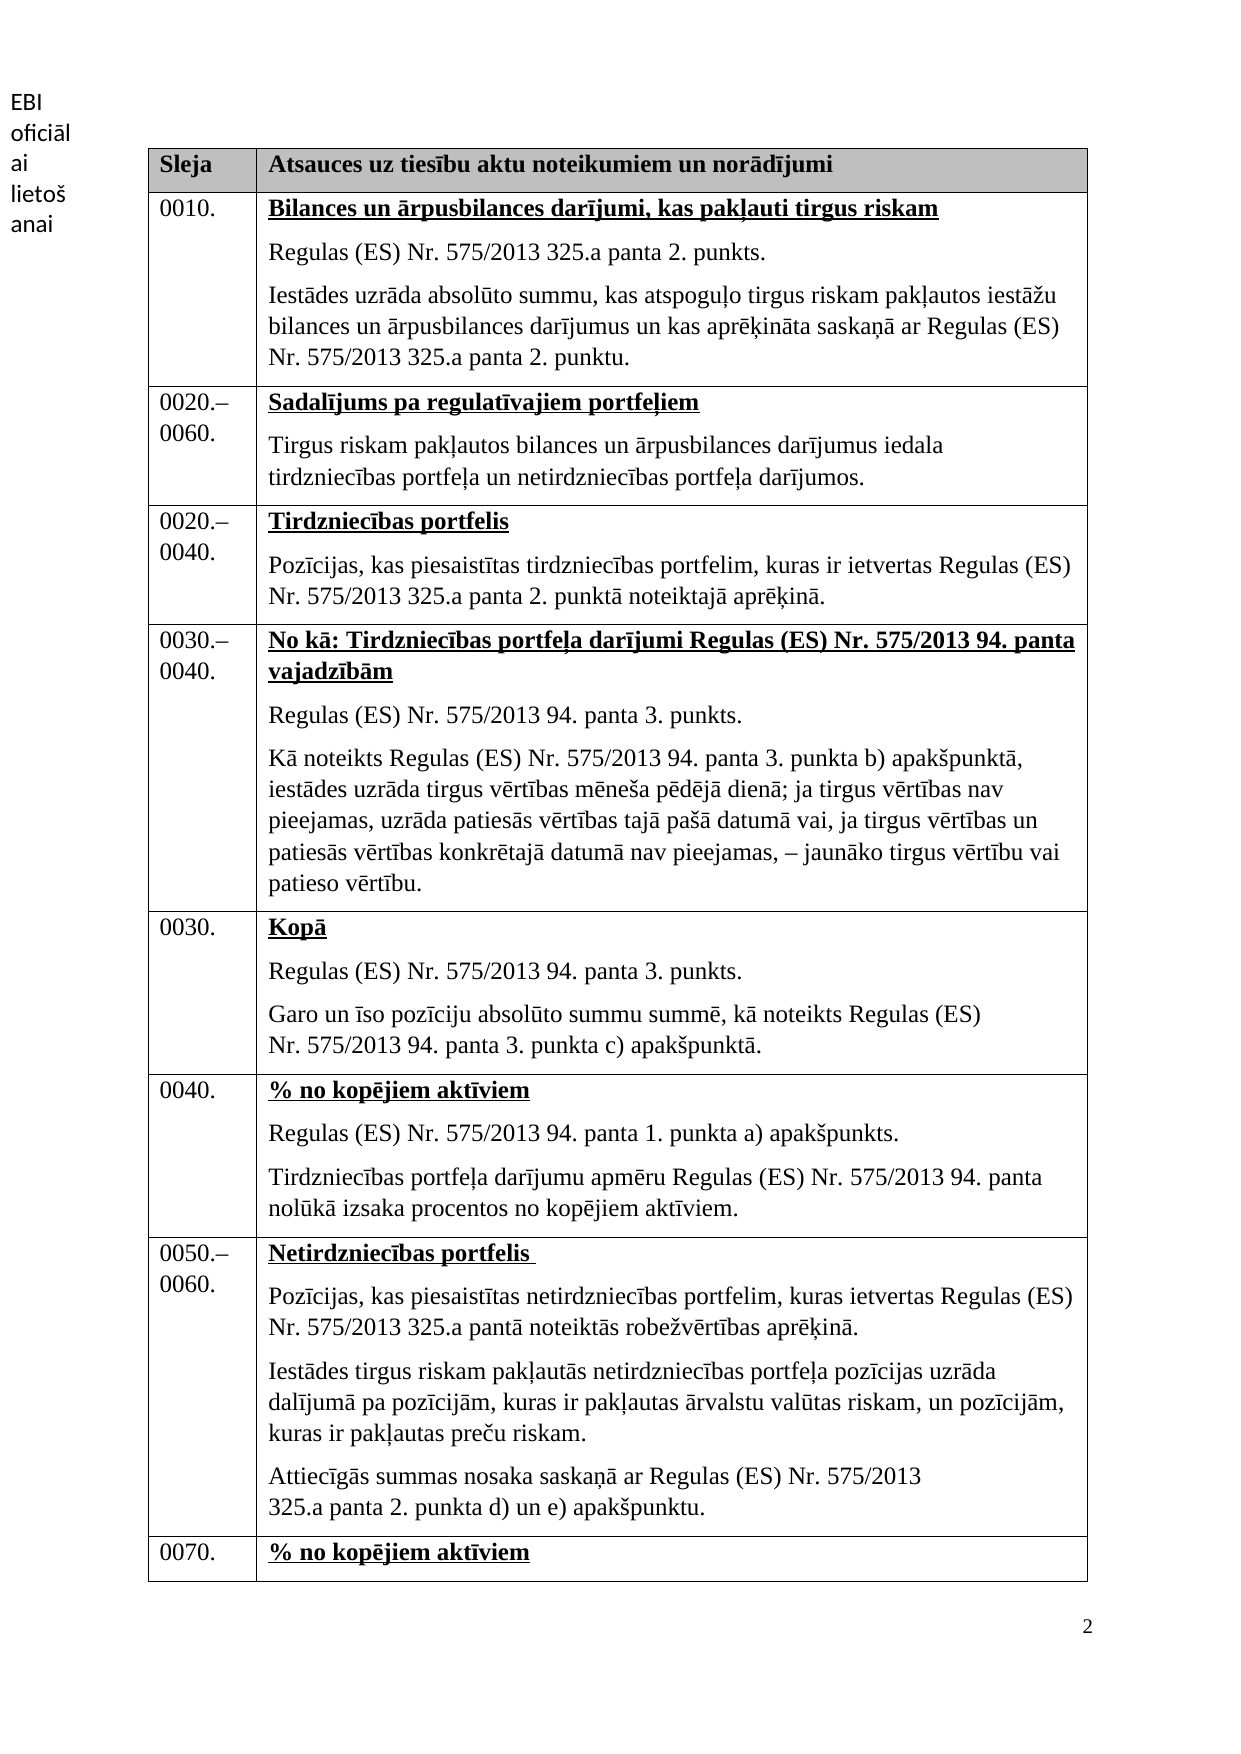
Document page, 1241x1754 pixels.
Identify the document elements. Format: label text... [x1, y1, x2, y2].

table_cell Kopā Regulas (ES) Nr. 575/2013 94. panta 3. punkts. Garo un īso pozīciju absolūto summu summē, kā noteikts Regulas (ES) Nr. 575/2013 94. panta 3. punkta c) apakšpunktā. [257, 912, 1087, 1074]
table_header Sleja [149, 149, 256, 192]
table_cell Bilances un ārpusbilances darījumi, kas pakļauti tirgus riskam Regulas (ES) Nr. 575/2013 325.a panta 2. punkts. Iestādes uzrāda absolūto summu, kas atspoguļo tirgus riskam pakļautos iestāžu bilances un ārpusbilances darījumus un kas aprēķināta saskaņā ar Regulas (ES) Nr. 575/2013 325.a panta 2. punktu. [257, 193, 1087, 386]
table_cell 0040. [149, 1075, 256, 1237]
table_cell Netirdzniecības portfelis Pozīcijas, kas piesaistītas netirdzniecības portfelim, kuras ietvertas Regulas (ES) Nr. 575/2013 325.a pantā noteiktās robežvērtības aprēķinā. Iestādes tirgus riskam pakļautās netirdzniecības portfeļa pozīcijas uzrāda dalījumā pa pozīcijām, kuras ir pakļautas ārvalstu valūtas riskam, un pozīcijām, kuras ir pakļautas preču riskam. Attiecīgās summas nosaka saskaņā ar Regulas (ES) Nr. 575/2013 325.a panta 2. punkta d) un e) apakšpunktu. [257, 1238, 1087, 1536]
table_cell Sadalījums pa regulatīvajiem portfeļiem Tirgus riskam pakļautos bilances un ārpusbilances darījumus iedala tirdzniecības portfeļa un netirdzniecības portfeļa darījumos. [257, 387, 1087, 505]
table_cell No kā: Tirdzniecības portfeļa darījumi Regulas (ES) Nr. 575/2013 94. panta vajadzībām Regulas (ES) Nr. 575/2013 94. panta 3. punkts. Kā noteikts Regulas (ES) Nr. 575/2013 94. panta 3. punkta b) apakšpunktā, iestādes uzrāda tirgus vērtības mēneša pēdējā dienā; ja tirgus vērtības nav pieejamas, uzrāda patiesās vērtības tajā pašā datumā vai, ja tirgus vērtības un patiesās vērtības konkrētajā datumā nav pieejamas, – jaunāko tirgus vērtību vai patieso vērtību. [257, 625, 1087, 911]
table_cell 0010. [149, 193, 256, 386]
table_cell 0070. [149, 1537, 256, 1581]
table_cell % no kopējiem aktīviem Regulas (ES) Nr. 575/2013 94. panta 1. punkta a) apakšpunkts. Tirdzniecības portfeļa darījumu apmēru Regulas (ES) Nr. 575/2013 94. panta nolūkā izsaka procentos no kopējiem aktīviem. [257, 1075, 1087, 1237]
table_header Atsauces uz tiesību aktu noteikumiem un norādījumi [257, 149, 1087, 192]
table_cell 0020.–0040. [149, 506, 256, 624]
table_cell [257, 1537, 1087, 1581]
table_cell 0030.–0040. [149, 625, 256, 911]
table_cell 0020.–0060. [149, 387, 256, 505]
table_cell 0050.–0060. [149, 1238, 256, 1536]
table_cell 0030. [149, 912, 256, 1074]
table_cell Tirdzniecības portfelis Pozīcijas, kas piesaistītas tirdzniecības portfelim, kuras ir ietvertas Regulas (ES) Nr. 575/2013 325.a panta 2. punktā noteiktajā aprēķinā. [257, 506, 1087, 624]
